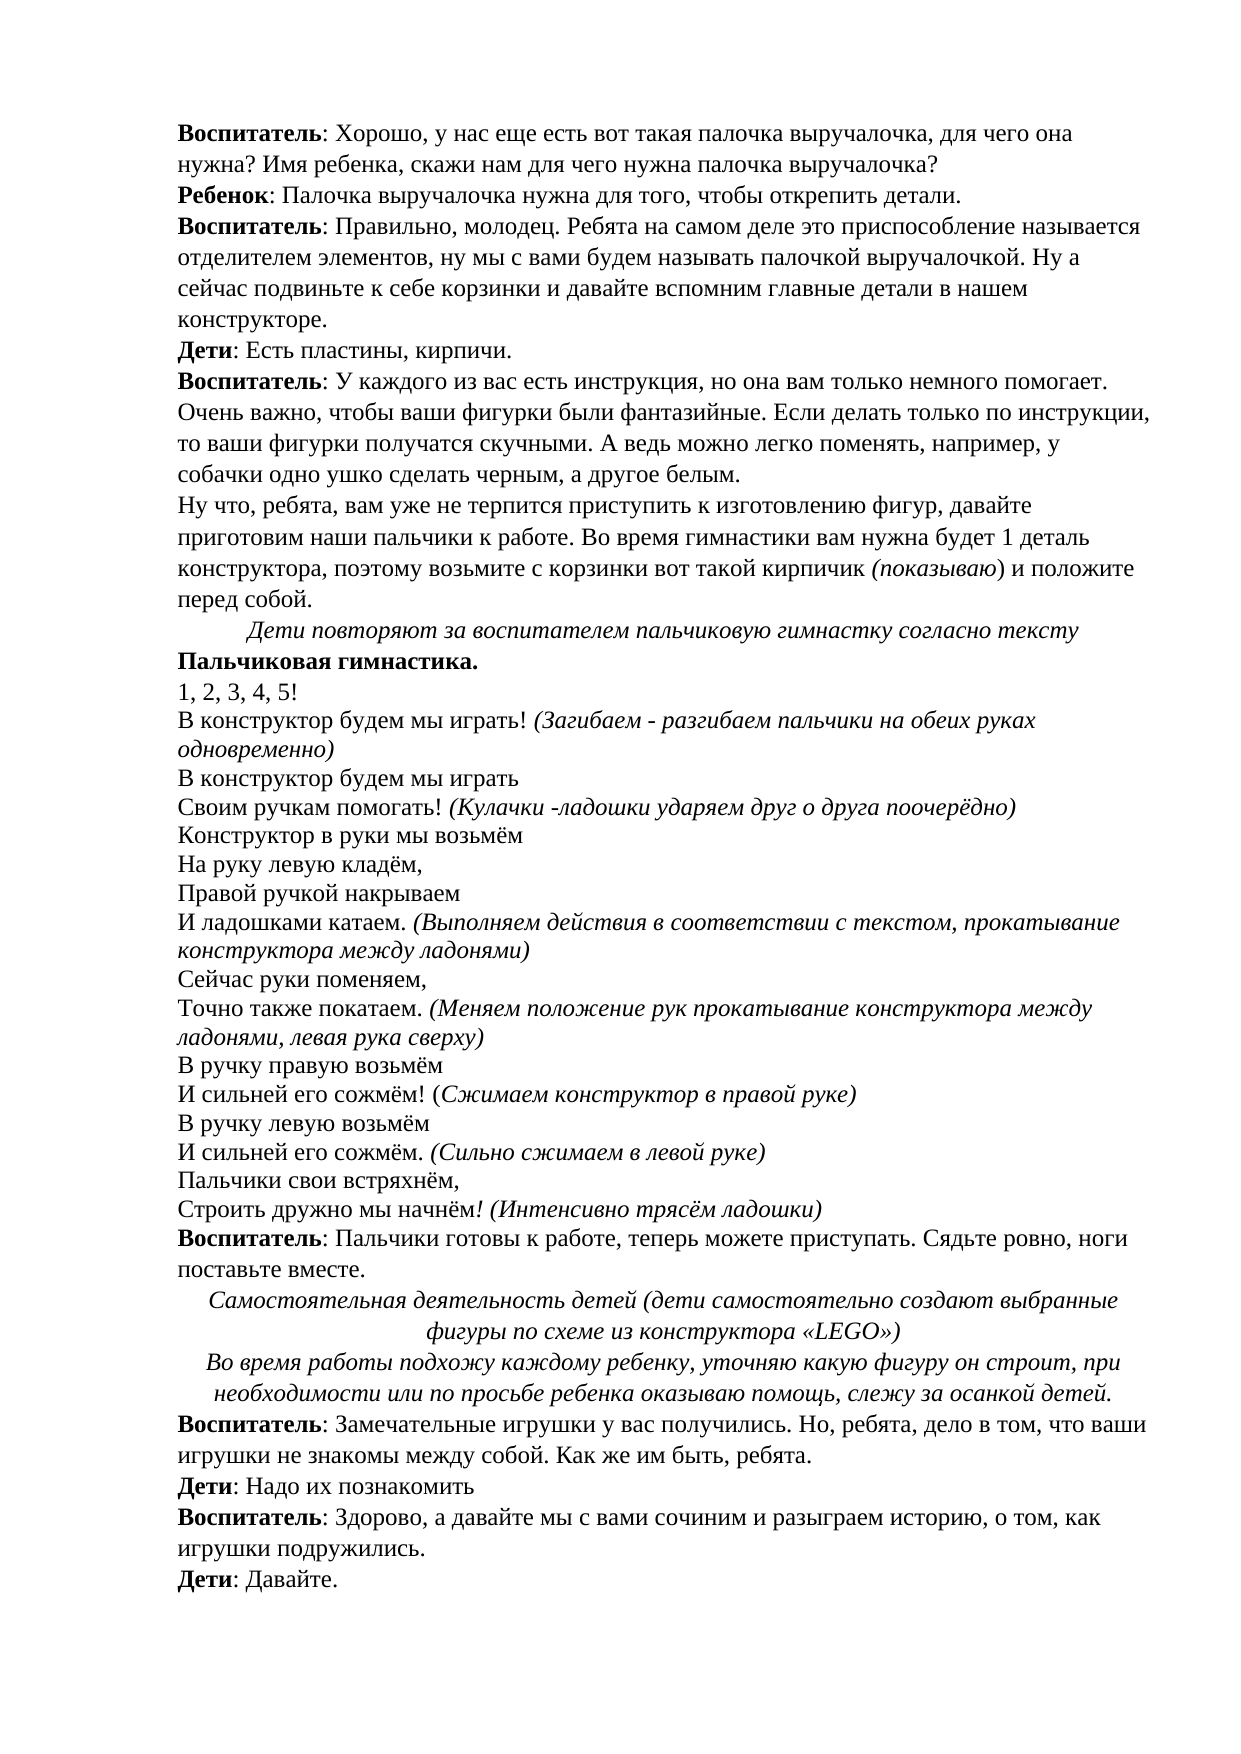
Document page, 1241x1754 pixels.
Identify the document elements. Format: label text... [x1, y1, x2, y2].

text Дети: Надо их познакомить [177, 1471, 1152, 1500]
text Воспитатель: Хорошо, у нас еще есть вот такая палочка выручалочка, для чего она нужна? Имя ребенка, скажи нам для чего нужна палочка выручалочка? [177, 118, 1152, 178]
text Конструктор в руки мы возьмём [177, 821, 1152, 849]
text Воспитатель: Замечательные игрушки у вас получились. Но, ребята, дело в том, что ваши игрушки не знакомы между собой. Как же им быть, ребята. [177, 1409, 1152, 1469]
text И сильней его сожмём. (Сильно сжимаем в левой руке) [177, 1137, 1152, 1166]
text Своим ручкам помогать! (Кулачки -ладошки ударяем друг о друга поочерёдно) [177, 792, 1152, 821]
text Самостоятельная деятельность детей (дети самостоятельно создают выбранные фигуры по схеме из конструктора «LEGO») [177, 1285, 1152, 1345]
text Сейчас руки поменяем, [177, 964, 1152, 993]
text Дети: Есть пластины, кирпичи. [177, 335, 1152, 364]
text На руку левую кладём, [177, 849, 1152, 878]
text В ручку левую возьмём [177, 1108, 1152, 1137]
text 1, 2, 3, 4, 5! [177, 677, 1152, 706]
text Пальчиковая гимнастика. [177, 646, 1152, 674]
text И ладошками катаем. (Выполняем действия в соответствии с текстом, прокатывание конструктора между ладонями) [177, 907, 1152, 964]
text Воспитатель: У каждого из вас есть инструкция, но она вам только немного помогает. Очень важно, чтобы ваши фигурки были фантазийные. Если делать только по инструкции, то ваши фигурки получатся скучными. А ведь можно легко поменять, например, у собачки одно ушко сделать черным, а другое белым. [177, 366, 1152, 488]
text Во время работы подхожу каждому ребенку, уточняю какую фигуру он строит, при необходимости или по просьбе ребенка оказываю помощь, слежу за осанкой детей. [177, 1347, 1152, 1407]
text И сильней его сожмём! (Сжимаем конструктор в правой руке) [177, 1079, 1152, 1108]
text Правой ручкой накрываем [177, 878, 1152, 907]
text Воспитатель: Здорово, а давайте мы с вами сочиним и разыграем историю, о том, как игрушки подружились. [177, 1502, 1152, 1562]
text Точно также покатаем. (Меняем положение рук прокатывание конструктора между ладонями, левая рука сверху) [177, 993, 1152, 1051]
text В ручку правую возьмём [177, 1051, 1152, 1079]
text Дети: Давайте. [177, 1564, 1152, 1593]
text Пальчики свои встряхнём, [177, 1166, 1152, 1194]
text Воспитатель: Пальчики готовы к работе, теперь можете приступать. Сядьте ровно, ноги поставьте вместе. [177, 1223, 1152, 1283]
text Дети повторяют за воспитателем пальчиковую гимнастку согласно тексту [177, 615, 1152, 643]
text В конструктор будем мы играть [177, 763, 1152, 792]
text Строить дружно мы начнём! (Интенсивно трясём ладошки) [177, 1194, 1152, 1223]
text Ребенок: Палочка выручалочка нужна для того, чтобы открепить детали. [177, 180, 1152, 209]
text Ну что, ребята, вам уже не терпится приступить к изготовлению фигур, давайте приготовим наши пальчики к работе. Во время гимнастики вам нужна будет 1 деталь конструктора, поэтому возьмите с корзинки вот такой кирпичик (показываю) и положите перед собой. [177, 491, 1152, 612]
text В конструктор будем мы играть! (Загибаем - разгибаем пальчики на обеих руках одновременно) [177, 706, 1152, 763]
text Воспитатель: Правильно, молодец. Ребята на самом деле это приспособление называется отделителем элементов, ну мы с вами будем называть палочкой выручалочкой. Ну а сейчас подвиньте к себе корзинки и давайте вспомним главные детали в нашем конструкторе. [177, 211, 1152, 333]
